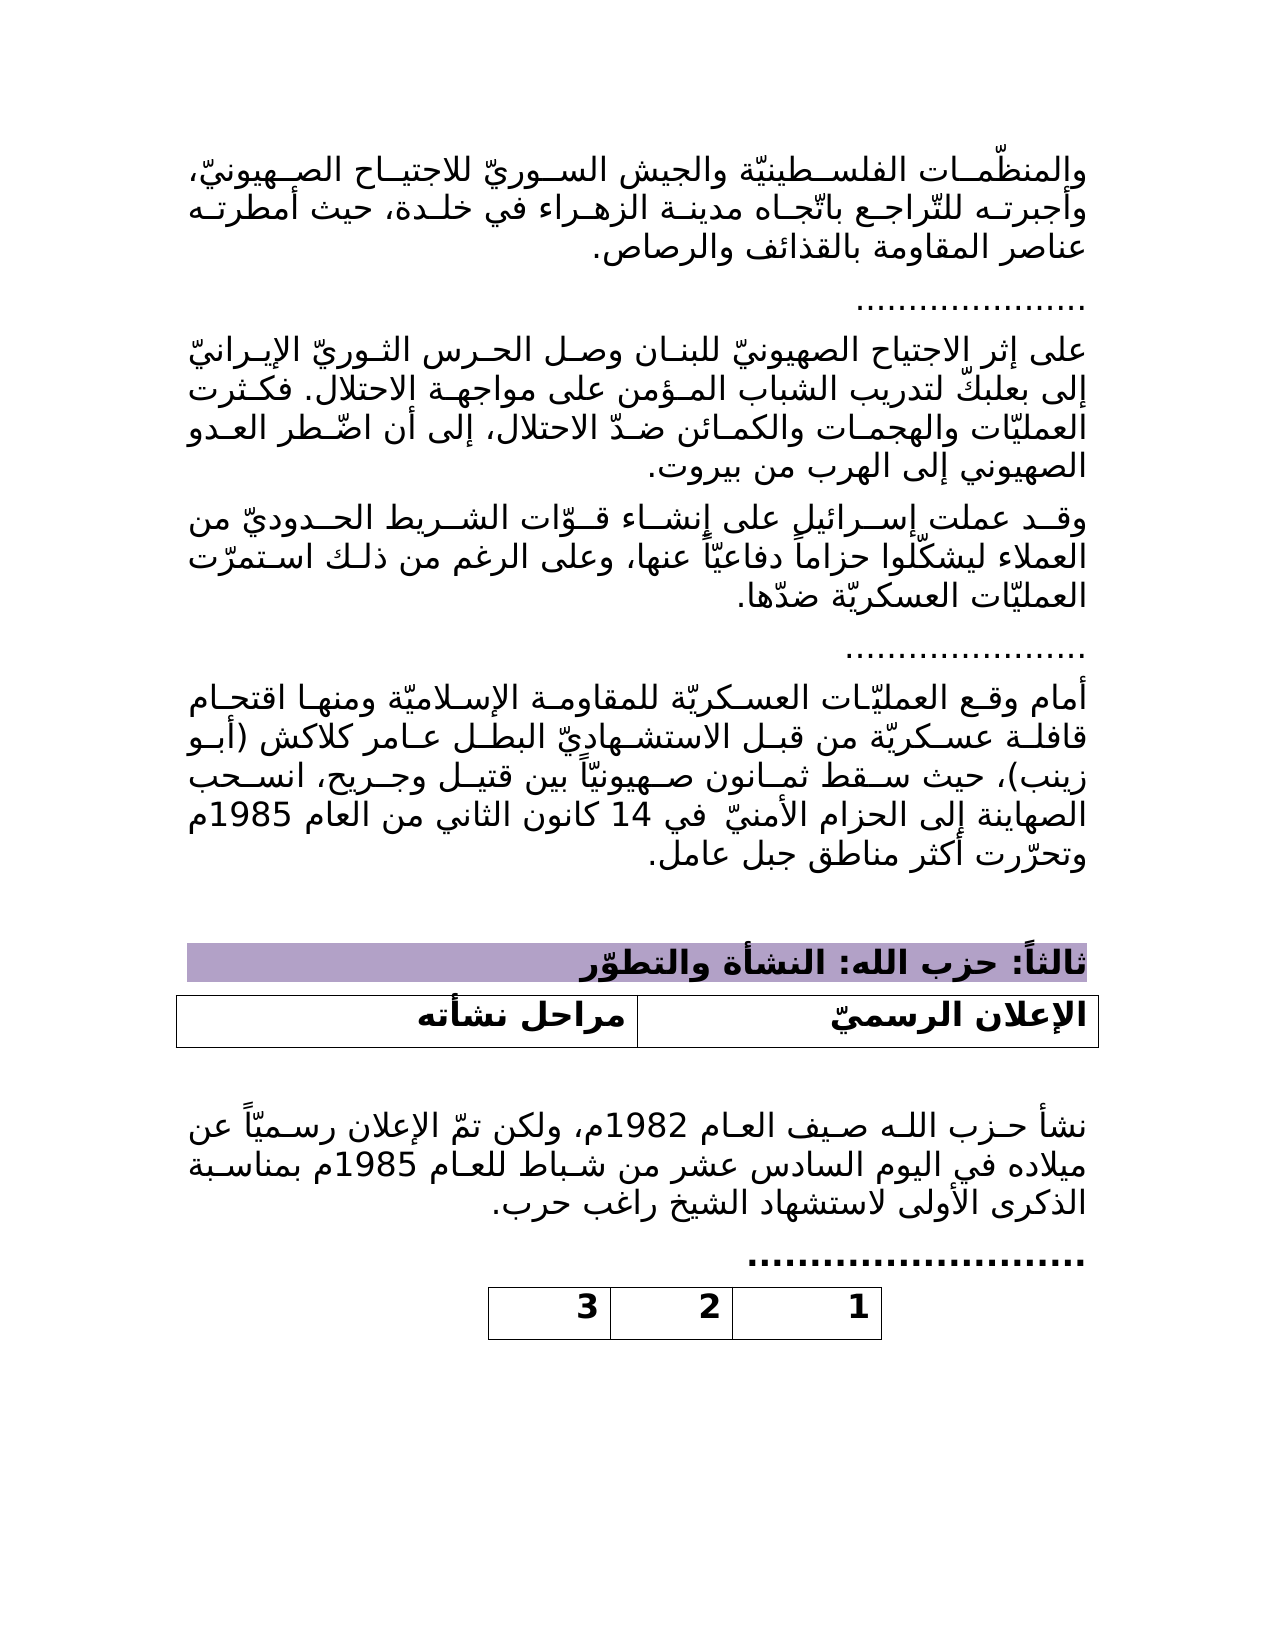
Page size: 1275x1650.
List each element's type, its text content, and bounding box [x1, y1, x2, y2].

text نشأ حزب الله صيف العام 1982م، ولكن تمّ الإعلان رسميّاً عن ميلاده في اليوم السادس عشر من شباط للعام 1985م بمناسبة الذكرى الأولى لاستشهاد الشيخ راغب حرب. [187, 1106, 1087, 1223]
text ....................... [187, 627, 1087, 666]
text ثالثاً: حزب الله: النشأة والتطوّر [187, 943, 1087, 982]
text ...................... [187, 279, 1087, 318]
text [187, 150, 1087, 267]
text أمام وقع العمليّات العسكريّة للمقاومة الإسلاميّة ومنها اقتحام قافلة عسكريّة من قبل الاستشهاديّ البطل عامر كلاكش (أبو زينب)، حيث سقط ثمانون صهيونيّاً بين قتيل وجريح، انسحب الصهاينة إلى الحزام الأمنيّ في 14 كانون الثاني من العام 1985م وتحرّرت أكثر مناطق جبل عامل. [187, 679, 1087, 873]
table_header مراحل نشأته [177, 996, 637, 1047]
table_header 3 [489, 1288, 610, 1339]
table_header الإعلان الرسميّ [638, 996, 1098, 1047]
text وقد عملت إسرائيل على إنشاء قوّات الشريط الحدوديّ من العملاء ليشكّلوا حزاماً دفاعيّاً عنها، وعلى الرغم من ذلك استمرّت العمليّات العسكريّة ضدّها. [187, 498, 1087, 615]
text على إثر الاجتياح الصهيونيّ للبنان وصل الحرس الثوريّ الإيرانيّ إلى بعلبكّ لتدريب الشباب المؤمن على مواجهة الاحتلال. فكثرت العمليّات والهجمات والكمائن ضدّ الاحتلال، إلى أن اضّطر العدو الصهيوني إلى الهرب من بيروت. [187, 330, 1087, 486]
text ........................... [187, 1235, 1087, 1274]
table_header 1 [733, 1288, 881, 1339]
table_header 2 [611, 1288, 732, 1339]
